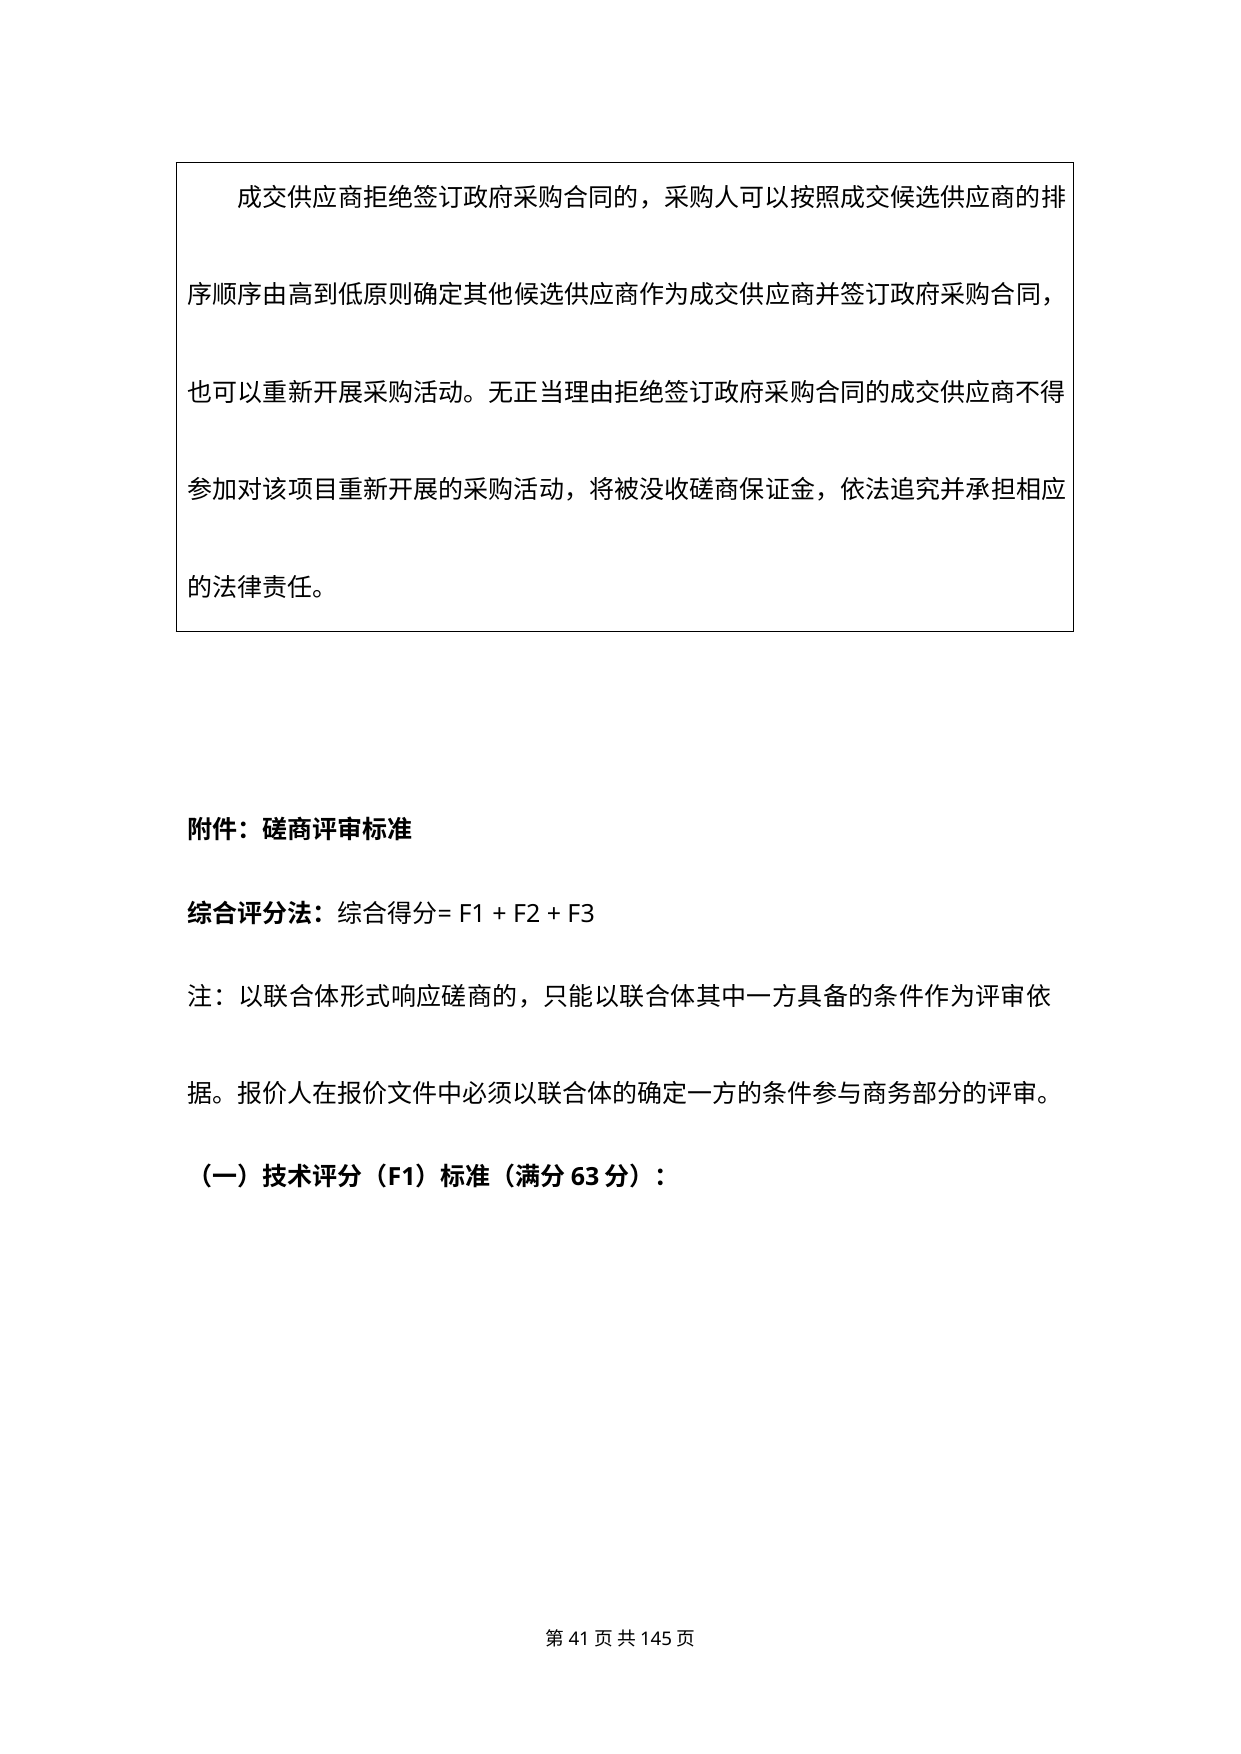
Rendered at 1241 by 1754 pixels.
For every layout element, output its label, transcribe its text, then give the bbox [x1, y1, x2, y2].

text 综合评分法：综合得分= F1 + F2 + F3 [187, 879, 1053, 944]
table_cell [177, 163, 1073, 631]
text 附件：磋商评审标准 [187, 796, 1053, 861]
text 注：以联合体形式响应磋商的，只能以联合体其中一方具备的条件作为评审依据。报价人在报价文件中必须以联合体的确定一方的条件参与商务部分的评审。 [187, 962, 1053, 1124]
text （一）技术评分（F1）标准（满分63分）： [187, 1142, 1053, 1207]
